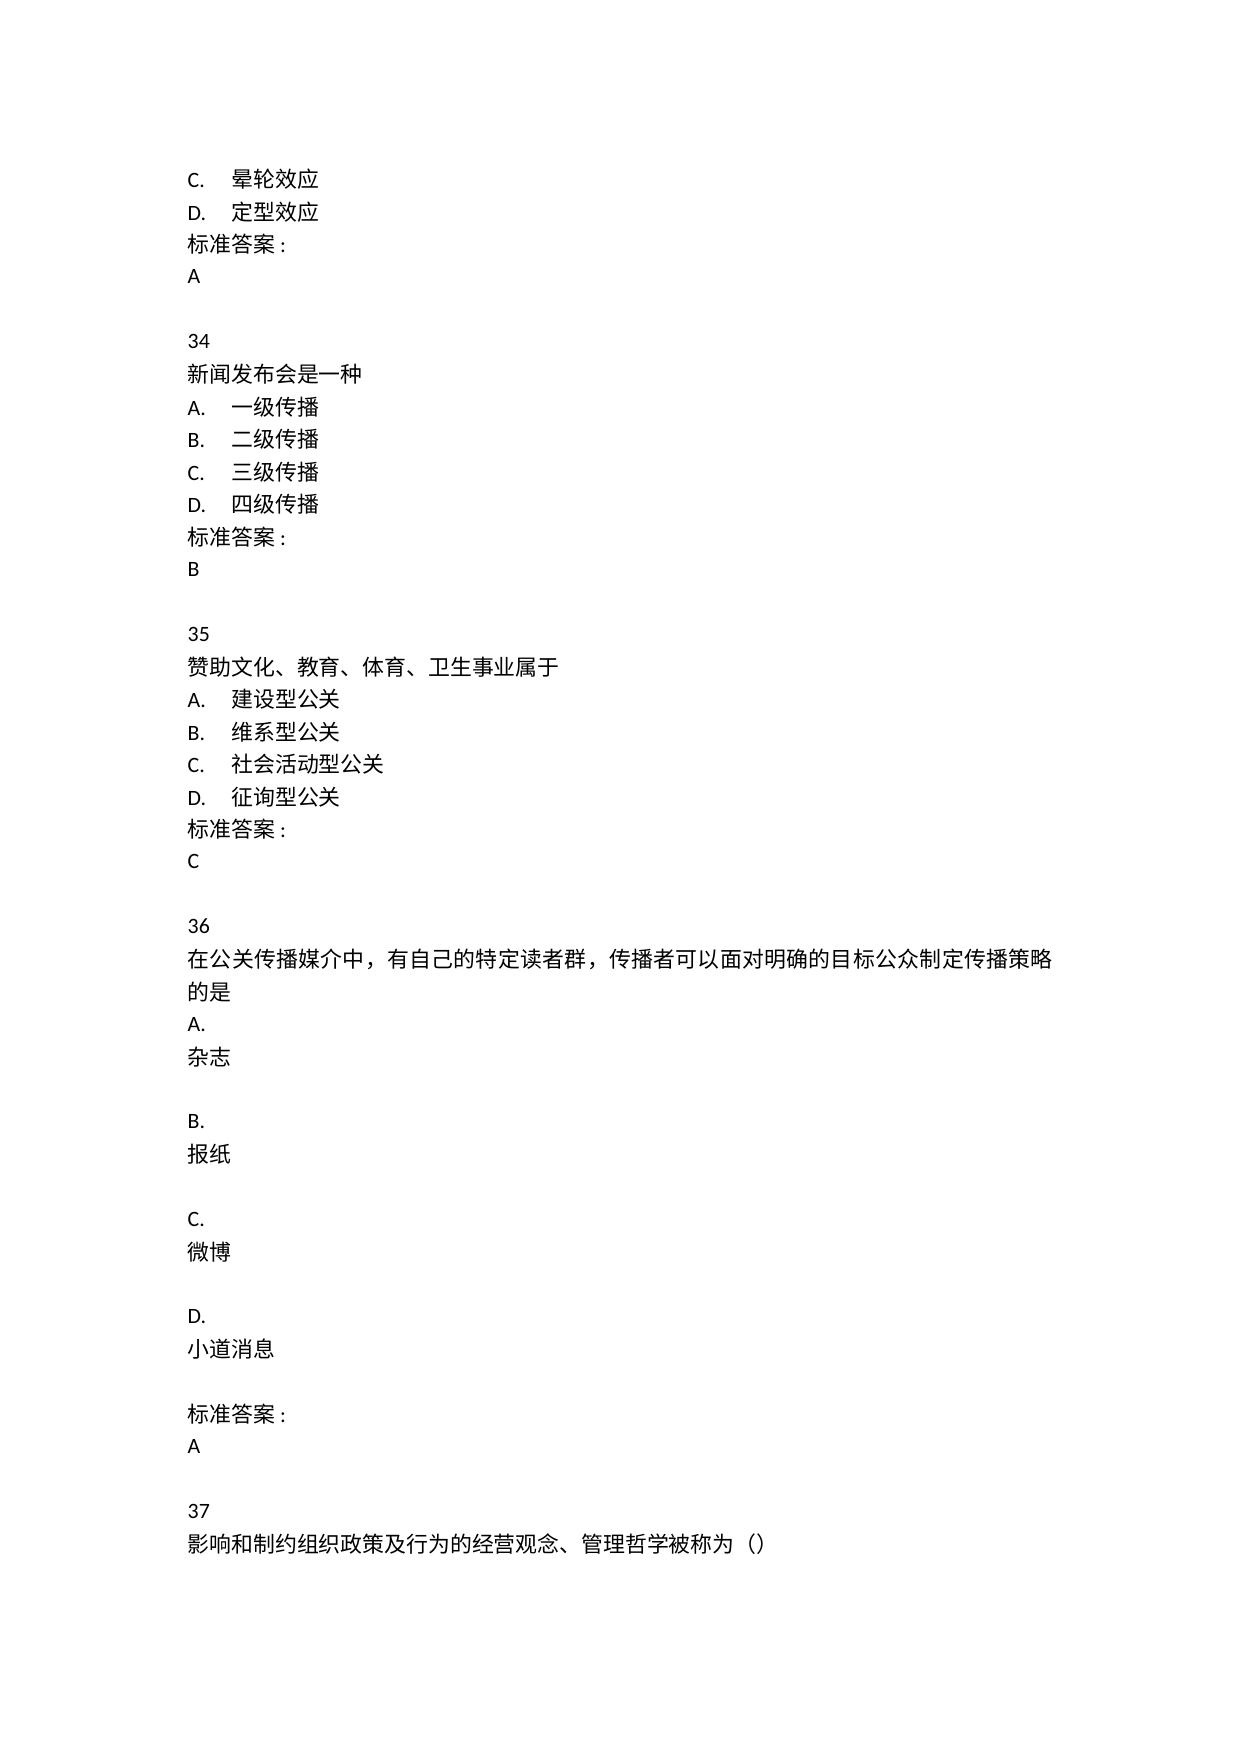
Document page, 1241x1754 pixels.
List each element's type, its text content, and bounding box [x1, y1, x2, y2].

text 标准答案 : [187, 812, 1053, 844]
text 赞助文化、教育、体育、卫生事业属于 [187, 649, 1053, 682]
text A [187, 1429, 1053, 1462]
text B. 维系型公关 [187, 714, 1053, 747]
text D. [187, 1299, 1053, 1332]
text 标准答案 : [187, 1397, 1053, 1429]
text 微博 [187, 1234, 1053, 1267]
text 影响和制约组织政策及行为的经营观念、管理哲学被称为（） [187, 1527, 1053, 1559]
text A. 建设型公关 [187, 682, 1053, 714]
text C. 三级传播 [187, 454, 1053, 487]
text A. [187, 1007, 1053, 1039]
text B. 二级传播 [187, 422, 1053, 454]
text 杂志 [187, 1039, 1053, 1072]
text 标准答案 : [187, 519, 1053, 552]
text C. 社会活动型公关 [187, 747, 1053, 779]
text C [187, 844, 1053, 877]
text B. [187, 1104, 1053, 1137]
text C. 晕轮效应 [187, 162, 1053, 194]
text D. 征询型公关 [187, 779, 1053, 812]
text 35 [187, 617, 1053, 649]
text 34 [187, 324, 1053, 357]
text 37 [187, 1494, 1053, 1527]
text D. 四级传播 [187, 487, 1053, 519]
text 报纸 [187, 1137, 1053, 1169]
text C. [187, 1202, 1053, 1234]
text 36 [187, 909, 1053, 942]
text 新闻发布会是一种 [187, 357, 1053, 389]
text 在公关传播媒介中，有自己的特定读者群，传播者可以面对明确的目标公众制定传播策略的是 [187, 942, 1053, 1007]
text 小道消息 [187, 1332, 1053, 1364]
text A [187, 259, 1053, 292]
text B [187, 552, 1053, 584]
text 标准答案 : [187, 227, 1053, 259]
text D. 定型效应 [187, 194, 1053, 227]
text A. 一级传播 [187, 389, 1053, 422]
